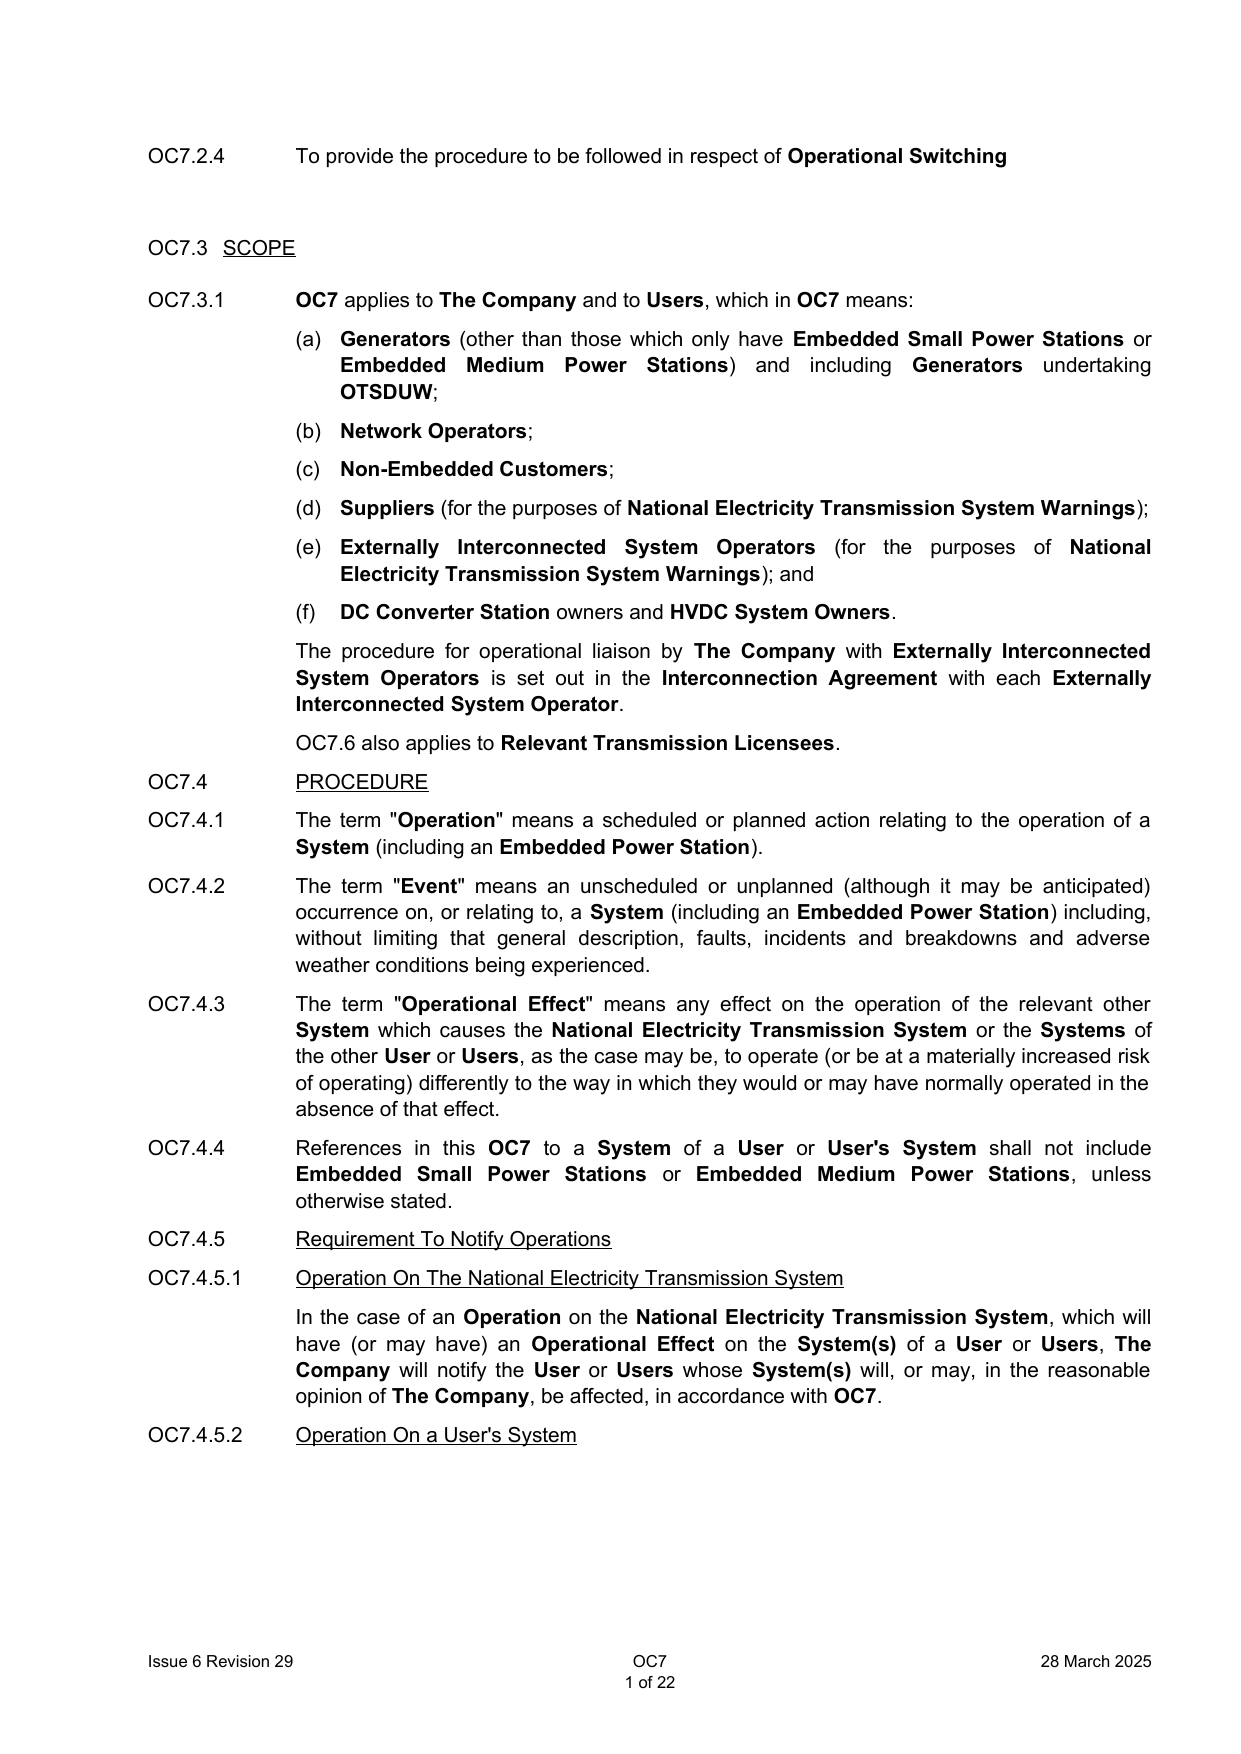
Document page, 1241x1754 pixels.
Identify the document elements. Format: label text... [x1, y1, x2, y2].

text (c) Non-Embedded Customers; [295, 457, 1152, 481]
text OC7.4.3 The term "Operational Effect" means any effect on the operation of the relevant other System which causes the National Electricity Transmission System or the Systems of the other User or Users, as the case may be, to operate (or be at a materially increased risk of operating) differently to the way in which they would or may have normally operated in the absence of that effect. [148, 991, 1152, 1121]
text OC7.4.5 Requirement To Notify Operations [148, 1227, 1152, 1251]
text (d) Suppliers (for the purposes of National Electricity Transmission System Warnings); [295, 496, 1152, 520]
text OC7.3.1 OC7 applies to The Company and to Users, which in OC7 means: [148, 288, 1152, 312]
text OC7.4.4 References in this OC7 to a System of a User or User's System shall not include Embedded Small Power Stations or Embedded Medium Power Stations, unless otherwise stated. [148, 1136, 1152, 1212]
text (e) Externally Interconnected System Operators (for the purposes of National Electricity Transmission System Warnings); and [295, 535, 1152, 585]
text In the case of an Operation on the National Electricity Transmission System, which will have (or may have) an Operational Effect on the System(s) of a User or Users, The Company will notify the User or Users whose System(s) will, or may, in the reasonable opinion of The Company, be affected, in accordance with OC7. [148, 1305, 1152, 1408]
text OC7.3 SCOPE [148, 235, 1152, 259]
text The procedure for operational liaison by The Company with Externally Interconnected System Operators is set out in the Interconnection Agreement with each Externally Interconnected System Operator. [148, 639, 1152, 716]
text OC7.4.5.2 Operation On a User's System [148, 1423, 1152, 1447]
text (b) Network Operators; [295, 418, 1152, 442]
text OC7.2.4 To provide the procedure to be followed in respect of Operational Switching [148, 144, 1152, 168]
text OC7.4.2 The term "Event" means an unscheduled or unplanned (although it may be anticipated) occurrence on, or relating to, a System (including an Embedded Power Station) including, without limiting that general description, faults, incidents and breakdowns and adverse weather conditions being experienced. [148, 873, 1152, 977]
text OC7.4.5.1 Operation On The National Electricity Transmission System [148, 1266, 1152, 1290]
text OC7.4.1 The term "Operation" means a scheduled or planned action relating to the operation of a System (including an Embedded Power Station). [148, 808, 1152, 859]
text (a) Generators (other than those which only have Embedded Small Power Stations or Embedded Medium Power Stations) and including Generators undertaking OTSDUW; [295, 327, 1152, 403]
text OC7.6 also applies to Relevant Transmission Licensees. [148, 731, 1152, 754]
text OC7.4 PROCEDURE [148, 769, 1152, 793]
text (f) DC Converter Station owners and HVDC System Owners. [295, 600, 1152, 624]
